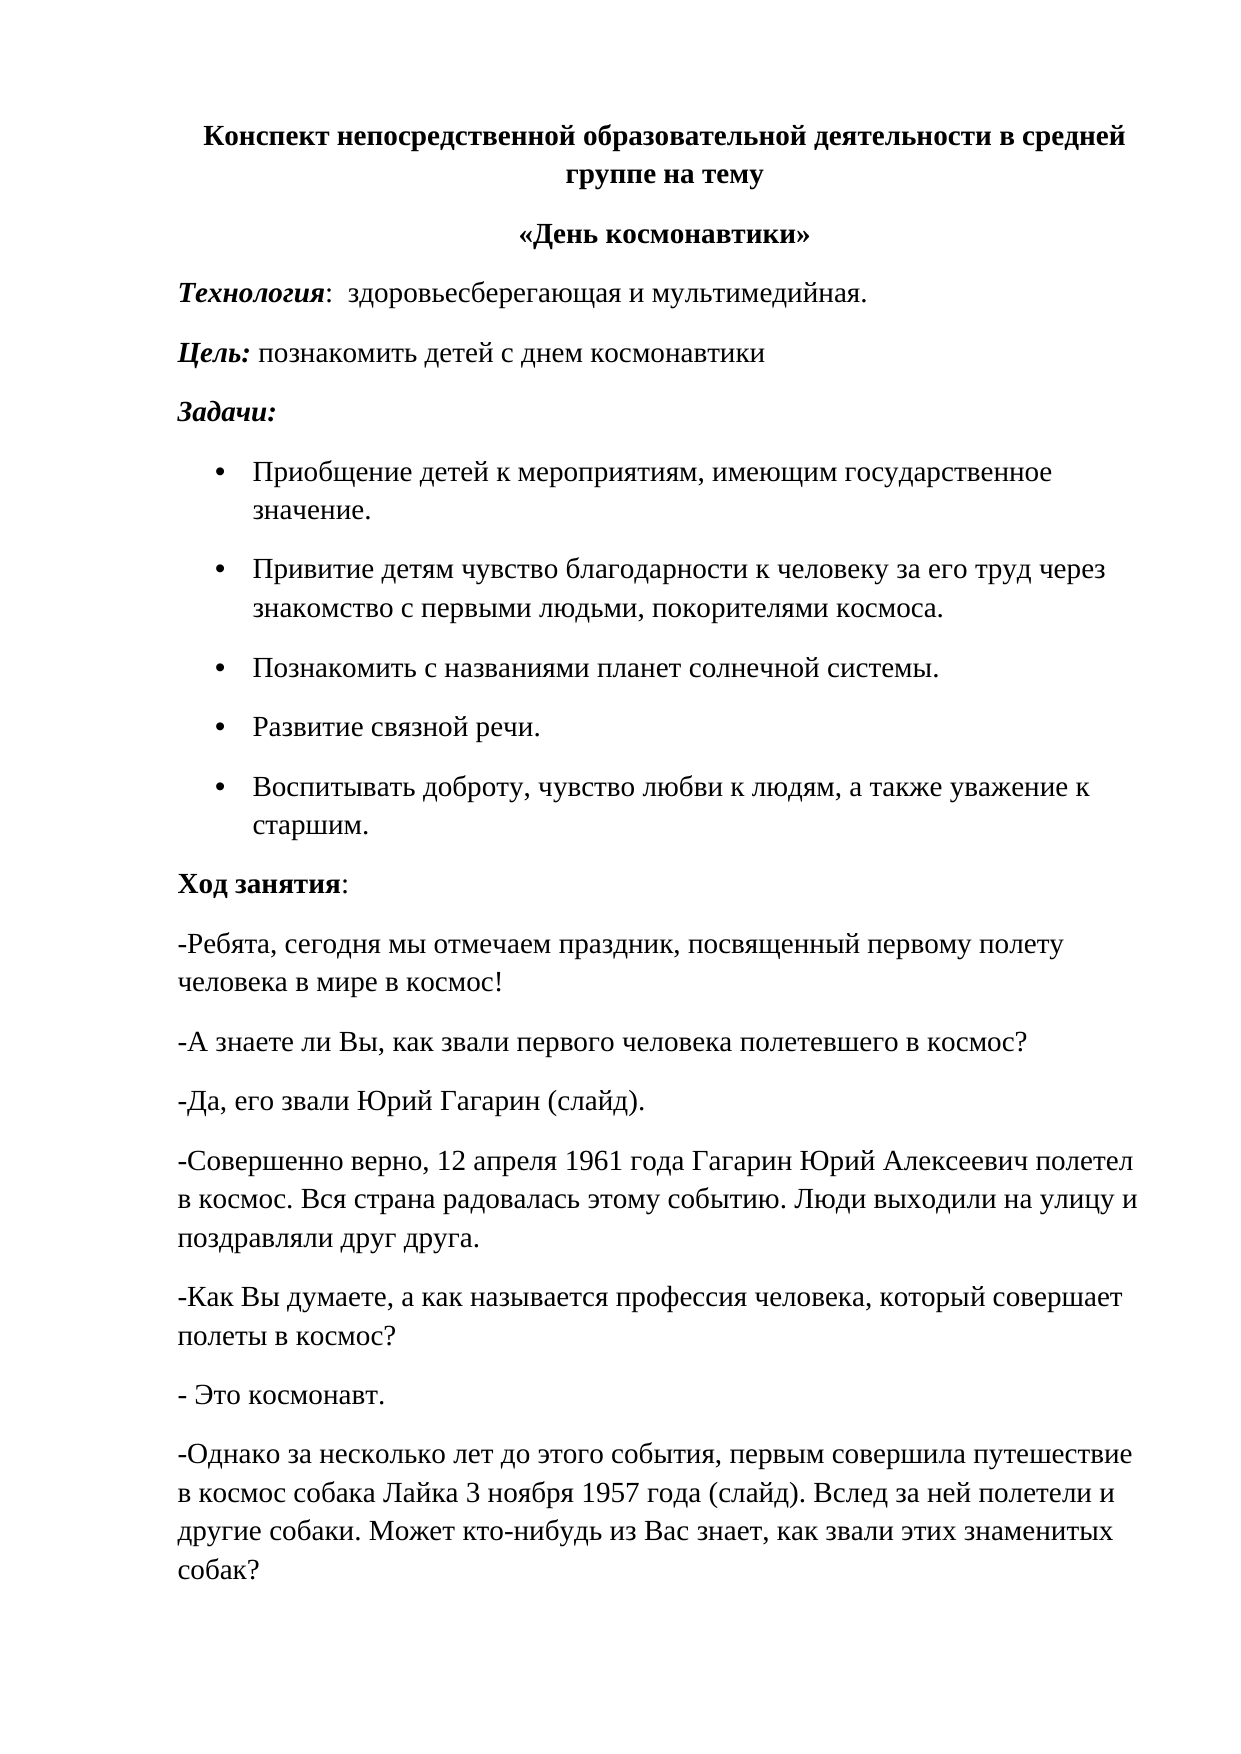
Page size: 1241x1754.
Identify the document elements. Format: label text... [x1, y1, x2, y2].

text Задачи: [177, 394, 1152, 428]
text -Ребята, сегодня мы отмечаем праздник, посвященный первому полету человека в мире в космос! [177, 926, 1152, 998]
text -А знаете ли Вы, как звали первого человека полетевшего в космос? [177, 1024, 1152, 1057]
text Ход занятия: [177, 867, 1152, 900]
text Конспект непосредственной образовательной деятельности в средней группе на тему [177, 118, 1152, 190]
list Воспитывать доброту, чувство любви к людям, а также уважение к старшим. [215, 768, 1152, 841]
text -Совершенно верно, 12 апреля 1961 года Гагарин Юрий Алексеевич полетел в космос. Вся страна радовалась этому событию. Люди выходили на улицу и поздравляли друг друга. [177, 1143, 1152, 1253]
text -Как Вы думаете, а как называется профессия человека, который совершает полеты в космос? [177, 1279, 1152, 1351]
list Привитие детям чувство благодарности к человеку за его труд через знакомство с первыми людьми, покорителями космоса. [215, 552, 1152, 624]
text -Однако за несколько лет до этого события, первым совершила путешествие в космос собака Лайка 3 ноября 1957 года (слайд). Вслед за ней полетели и другие собаки. Может кто-нибудь из Вас знает, как звали этих знаменитых собак? [177, 1436, 1152, 1586]
list Приобщение детей к мероприятиям, имеющим государственное значение. [215, 453, 1152, 526]
text - Это космонавт. [177, 1377, 1152, 1411]
list Развитие связной речи. [215, 709, 1152, 743]
text -Да, его звали Юрий Гагарин (слайд). [177, 1083, 1152, 1117]
list Познакомить с названиями планет солнечной системы. [215, 649, 1152, 683]
text Технология: здоровьесберегающая и мультимедийная. [177, 275, 1152, 309]
text Цель: познакомить детей с днем космонавтики [177, 335, 1152, 368]
text «День космонавтики» [177, 216, 1152, 249]
